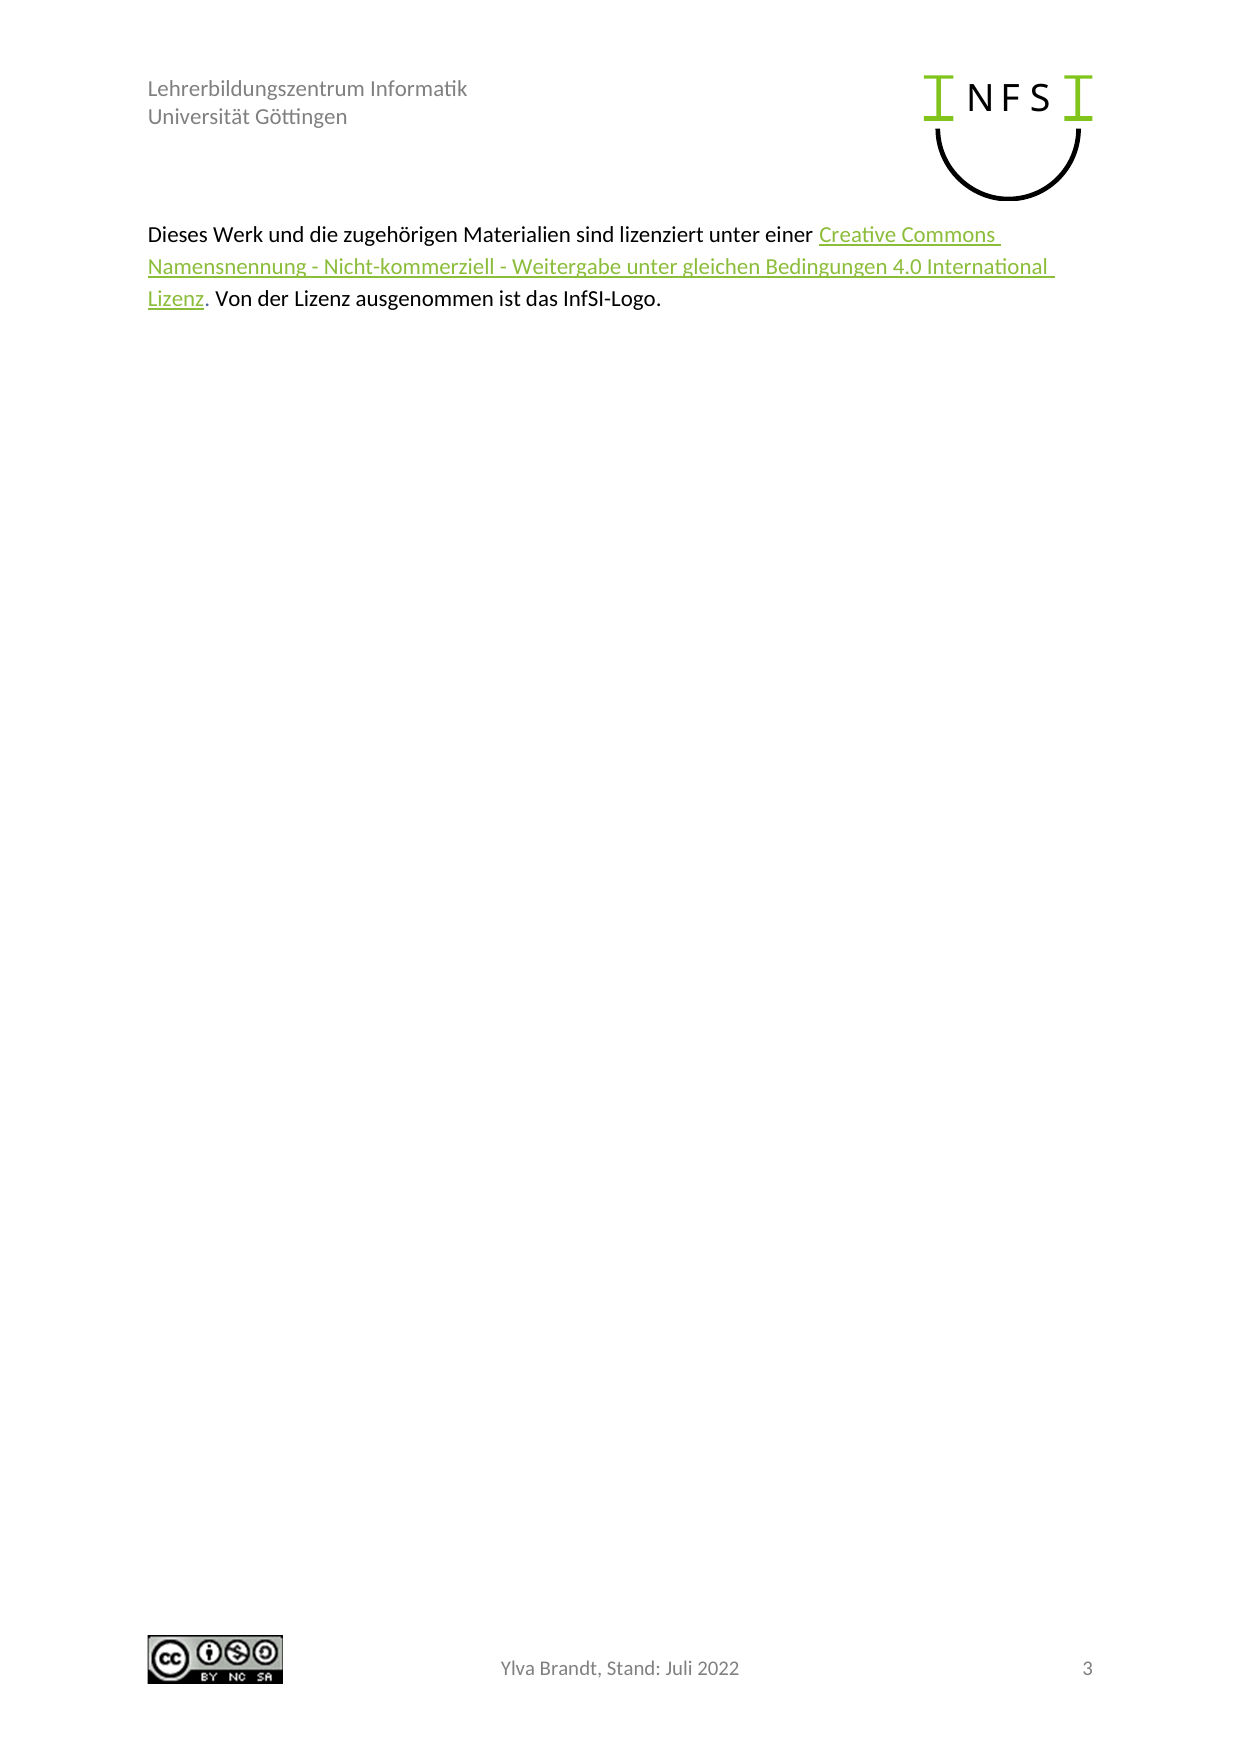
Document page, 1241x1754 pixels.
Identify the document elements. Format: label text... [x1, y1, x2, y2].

text Dieses Werk und die zugehörigen Materialien sind lizenziert unter einer Creative Commons Namensnennung - Nicht-kommerziell - Weitergabe unter gleichen Bedingungen 4.0 International Lizenz. Von der Lizenz ausgenommen ist das InfSI-Logo. [148, 220, 1093, 312]
picture [147, 1635, 283, 1684]
